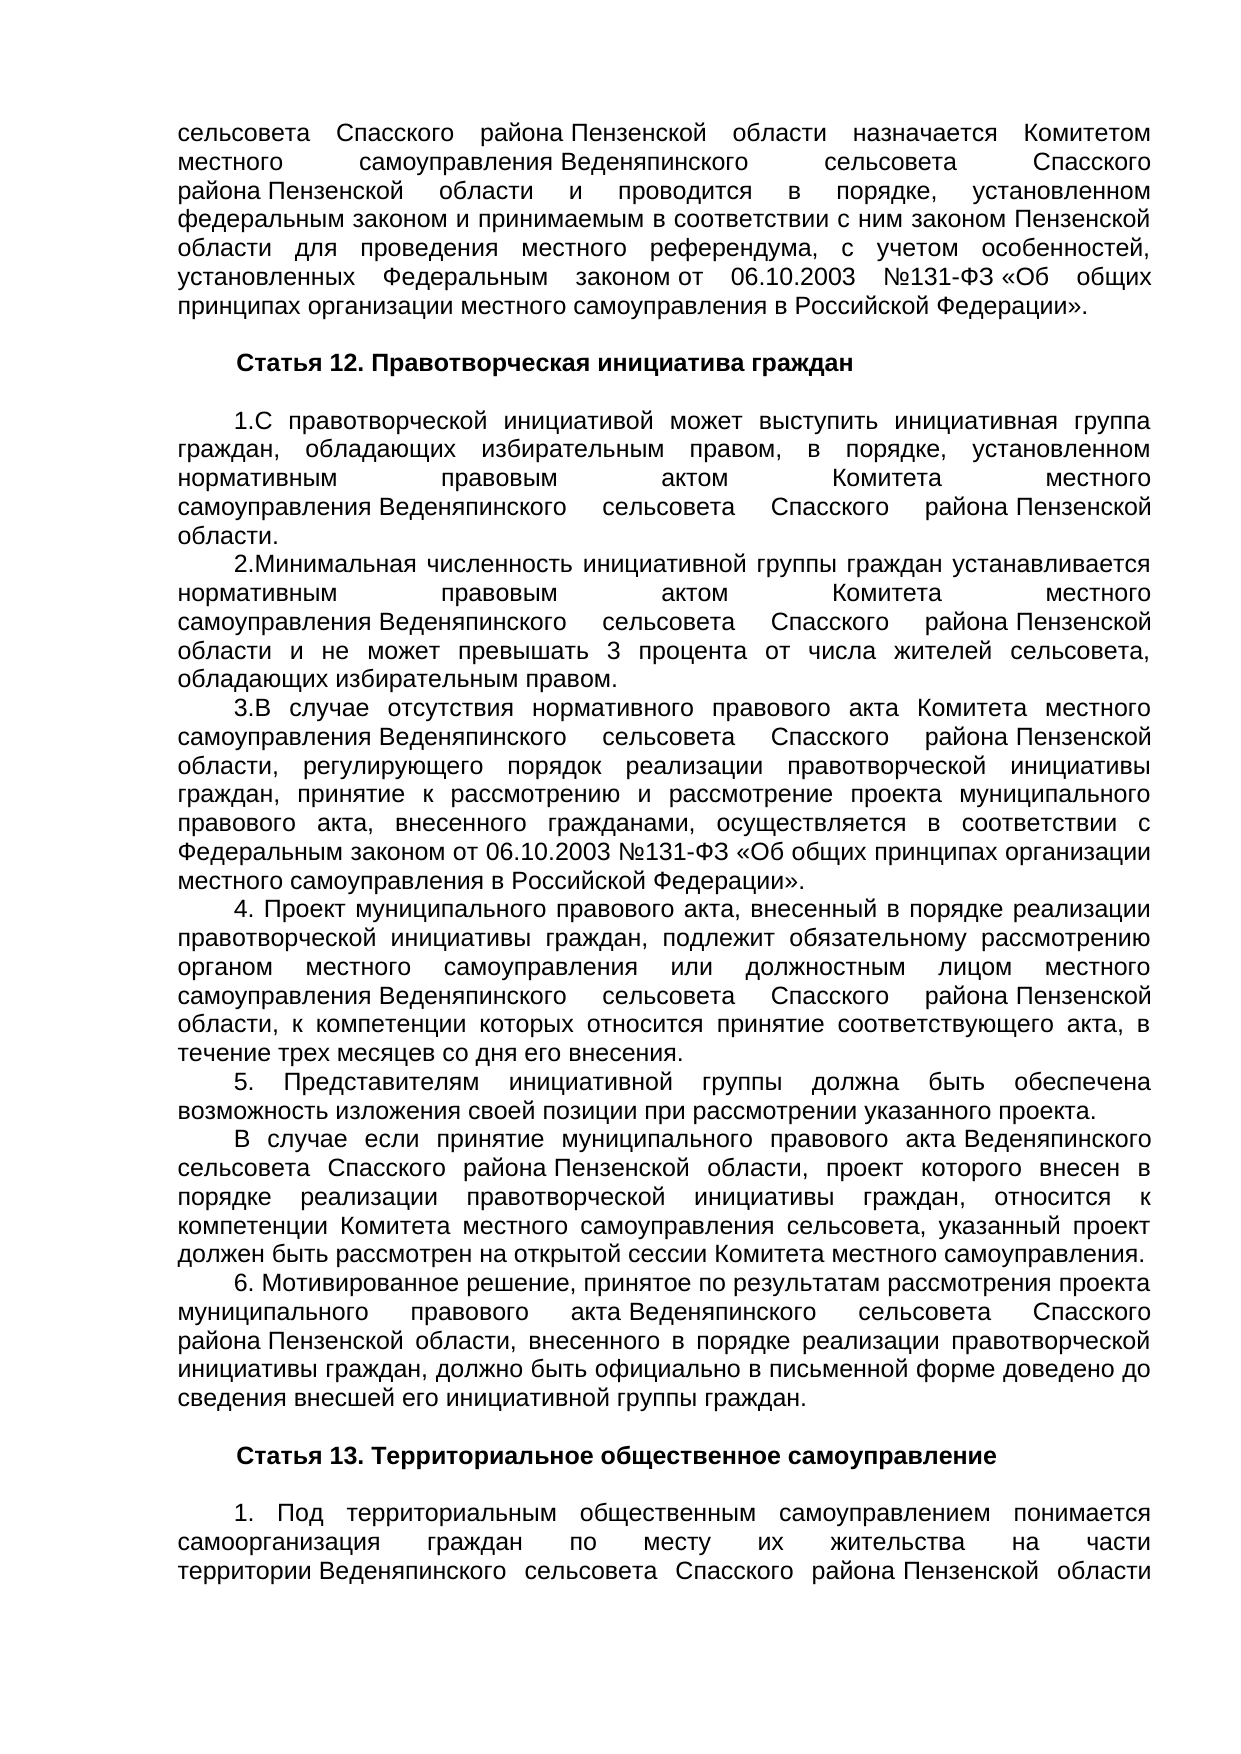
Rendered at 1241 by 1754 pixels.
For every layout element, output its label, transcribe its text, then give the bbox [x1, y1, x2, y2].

text 5. Представителям инициативной группы должна быть обеспечена возможность изложения своей позиции при рассмотрении указанного проекта. [177, 1067, 1152, 1124]
text 4. Проект муниципального правового акта, внесенный в порядке реализации правотворческой инициативы граждан, подлежит обязательному рассмотрению органом местного самоуправления или должностным лицом местного самоуправления Веденяпинского сельсовета Спасского района Пензенской области, к компетенции которых относится принятие соответствующего акта, в течение трех месяцев со дня его внесения. [177, 894, 1152, 1067]
text 1.С правотворческой инициативой может выступить инициативная группа граждан, обладающих избирательным правом, в порядке, установленном нормативным правовым актом Комитета местного самоуправления Веденяпинского сельсовета Спасского района Пензенской области. [177, 406, 1152, 549]
text 6. Мотивированное решение, принятое по результатам рассмотрения проекта муниципального правового акта Веденяпинского сельсовета Спасского района Пензенской области, внесенного в порядке реализации правотворческой инициативы граждан, должно быть официально в письменной форме доведено до сведения внесшей его инициативной группы граждан. [177, 1268, 1152, 1412]
text 3.В случае отсутствия нормативного правового акта Комитета местного самоуправления Веденяпинского сельсовета Спасского района Пензенской области, регулирующего порядок реализации правотворческой инициативы граждан, принятие к рассмотрению и рассмотрение проекта муниципального правового акта, внесенного гражданами, осуществляется в соответствии с Федеральным законом от 06.10.2003 №131-ФЗ «Об общих принципах организации местного самоуправления в Российской Федерации». [177, 693, 1152, 894]
text Статья 12. Правотворческая инициатива граждан [177, 348, 1152, 377]
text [177, 118, 1152, 319]
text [177, 1498, 1152, 1584]
text В случае если принятие муниципального правового акта Веденяпинского сельсовета Спасского района Пензенской области, проект которого внесен в порядке реализации правотворческой инициативы граждан, относится к компетенции Комитета местного самоуправления сельсовета, указанный проект должен быть рассмотрен на открытой сессии Комитета местного самоуправления. [177, 1124, 1152, 1268]
text Статья 13. Территориальное общественное самоуправление [177, 1441, 1152, 1469]
text 2.Минимальная численность инициативной группы граждан устанавливается нормативным правовым актом Комитета местного самоуправления Веденяпинского сельсовета Спасского района Пензенской области и не может превышать 3 процента от числа жителей сельсовета, обладающих избирательным правом. [177, 549, 1152, 693]
